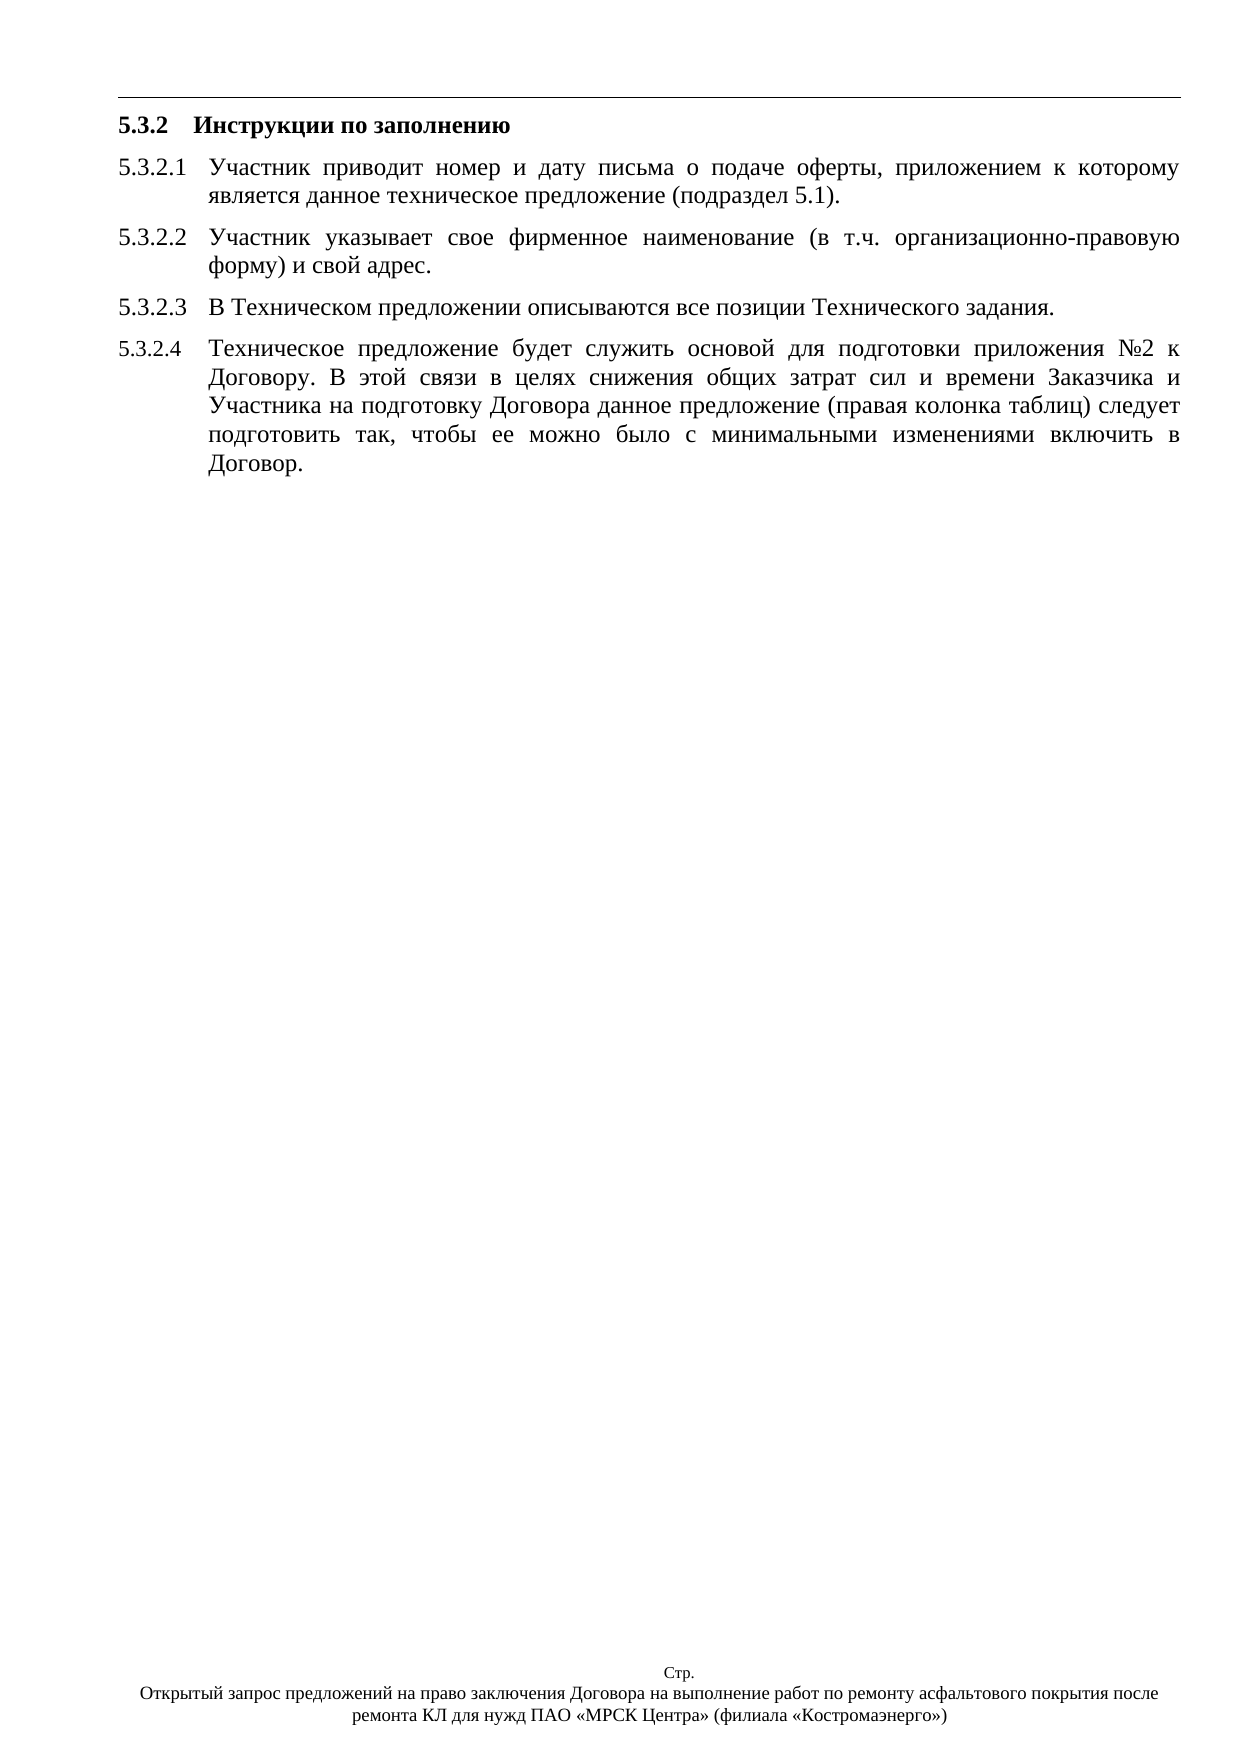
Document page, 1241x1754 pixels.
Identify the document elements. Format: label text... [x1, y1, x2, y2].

subtitle Инструкции по заполнению [118, 111, 1181, 139]
list Участник приводит номер и дату письма о подаче оферты, приложением к которому является данное техническое предложение (подраздел 5.1). [118, 152, 1181, 209]
list Техническое предложение будет служить основой для подготовки приложения №2 к Договору. В этой связи в целях снижения общих затрат сил и времени Заказчика и Участника на подготовку Договора данное предложение (правая колонка таблиц) следует подготовить так, чтобы ее можно было с минимальными изменениями включить в Договор. [118, 333, 1181, 477]
list Участник указывает свое фирменное наименование (в т.ч. организационно-правовую форму) и свой адрес. [118, 222, 1181, 279]
list В Техническом предложении описываются все позиции Технического задания. [118, 292, 1181, 321]
